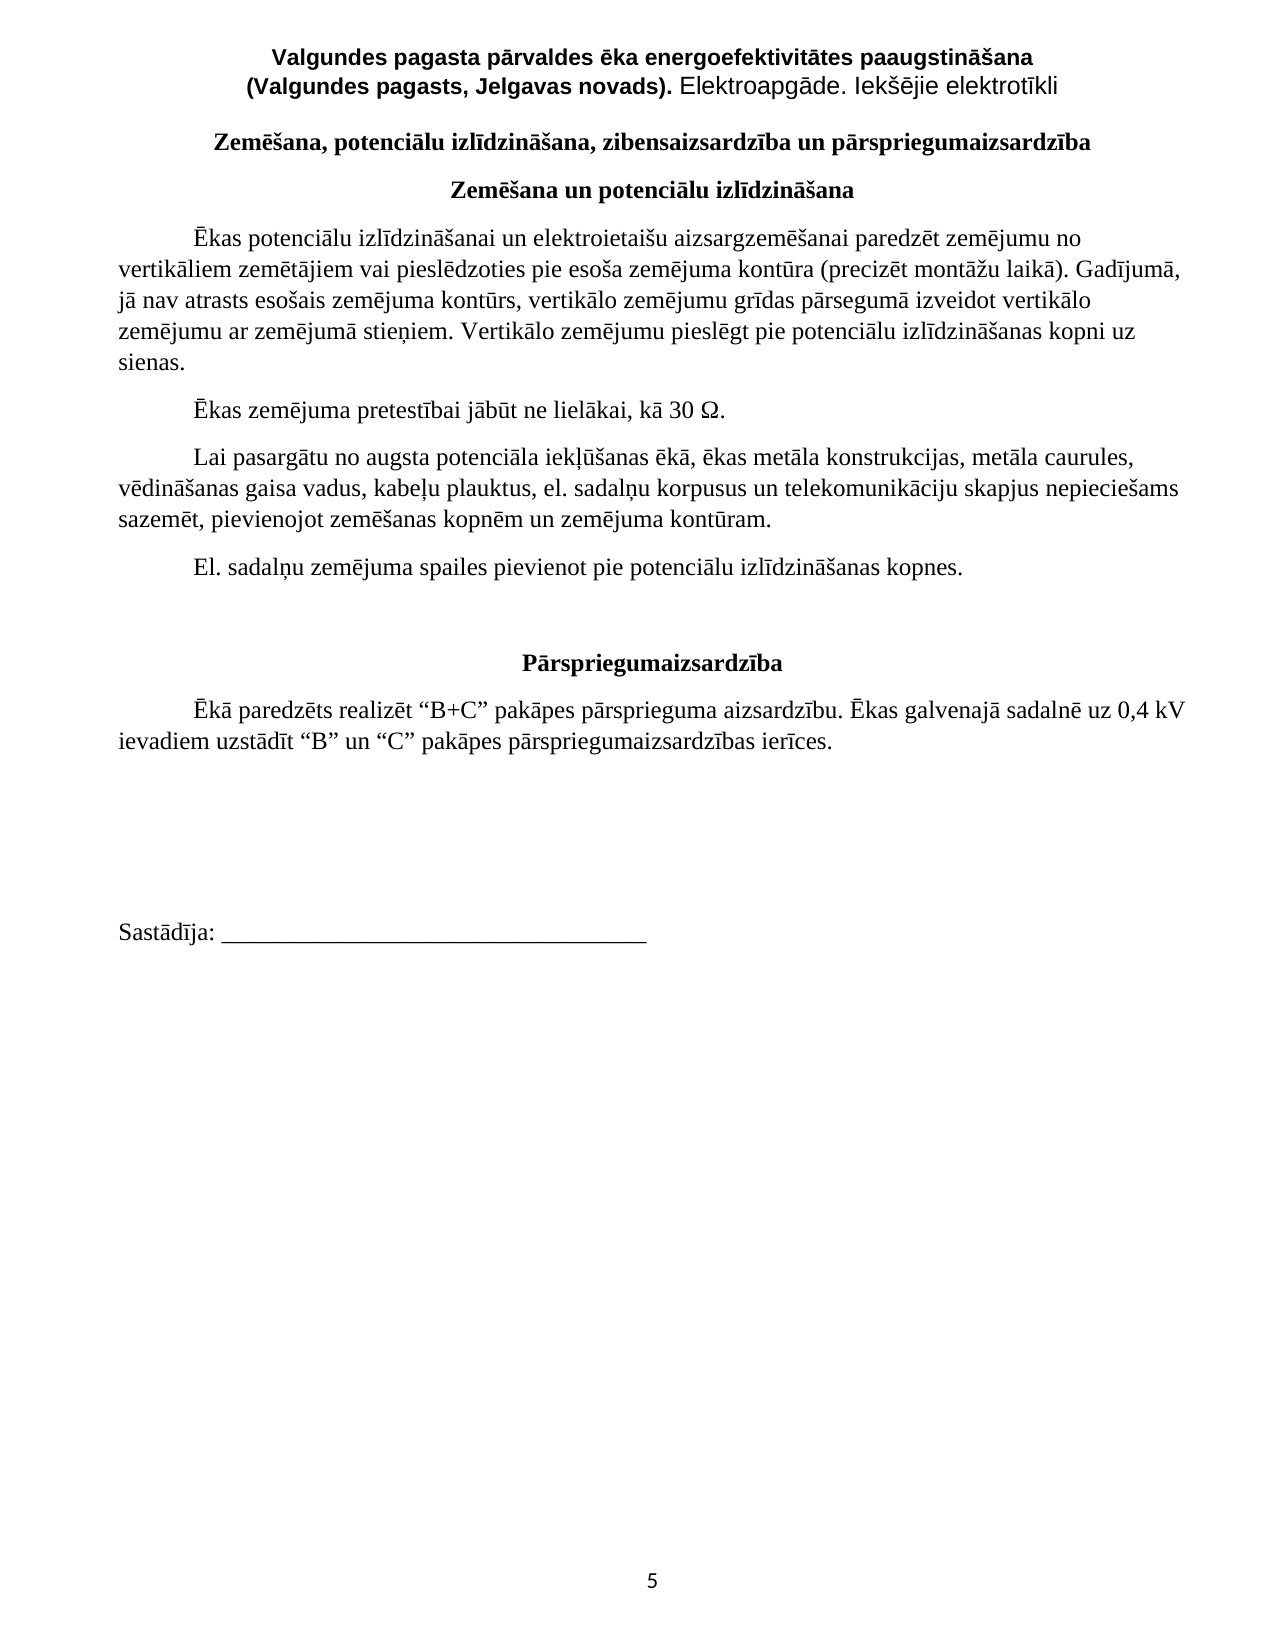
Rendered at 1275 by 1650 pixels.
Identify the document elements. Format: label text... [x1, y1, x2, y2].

text Zemēšana un potenciālu izlīdzināšana [118, 175, 1186, 204]
text Ēkas zemējuma pretestībai jābūt ne lielākai, kā 30 Ω. [118, 395, 1186, 423]
text Pārspriegumaizsardzība [118, 648, 1186, 676]
text Lai pasargātu no augsta potenciāla iekļūšanas ēkā, ēkas metāla konstrukcijas, metāla caurules, vēdināšanas gaisa vadus, kabeļu plauktus, el. sadalņu korpusus un telekomunikāciju skapjus nepieciešams sazemēt, pievienojot zemēšanas kopnēm un zemējuma kontūram. [118, 442, 1186, 533]
text Ēkas potenciālu izlīdzināšanai un elektroietaišu aizsargzemēšanai paredzēt zemējumu no vertikāliem zemētājiem vai pieslēdzoties pie esoša zemējuma kontūra (precizēt montāžu laikā). Gadījumā, jā nav atrasts esošais zemējuma kontūrs, vertikālo zemējumu grīdas pārsegumā izveidot vertikālo zemējumu ar zemējumā stieņiem. Vertikālo zemējumu pieslēgt pie potenciālu izlīdzināšanas kopni uz sienas. [118, 223, 1186, 376]
text Sastādīja: __________________________________ [118, 917, 1186, 945]
text Zemēšana, potenciālu izlīdzināšana, zibensaizsardzība un pārspriegumaizsardzība [118, 127, 1186, 156]
text Ēkā paredzēts realizēt “B+C” pakāpes pārsprieguma aizsardzību. Ēkas galvenajā sadalnē uz 0,4 kV ievadiem uzstādīt “B” un “C” pakāpes pārspriegumaizsardzības ierīces. [118, 695, 1186, 755]
text El. sadalņu zemējuma spailes pievienot pie potenciālu izlīdzināšanas kopnes. [118, 552, 1186, 581]
